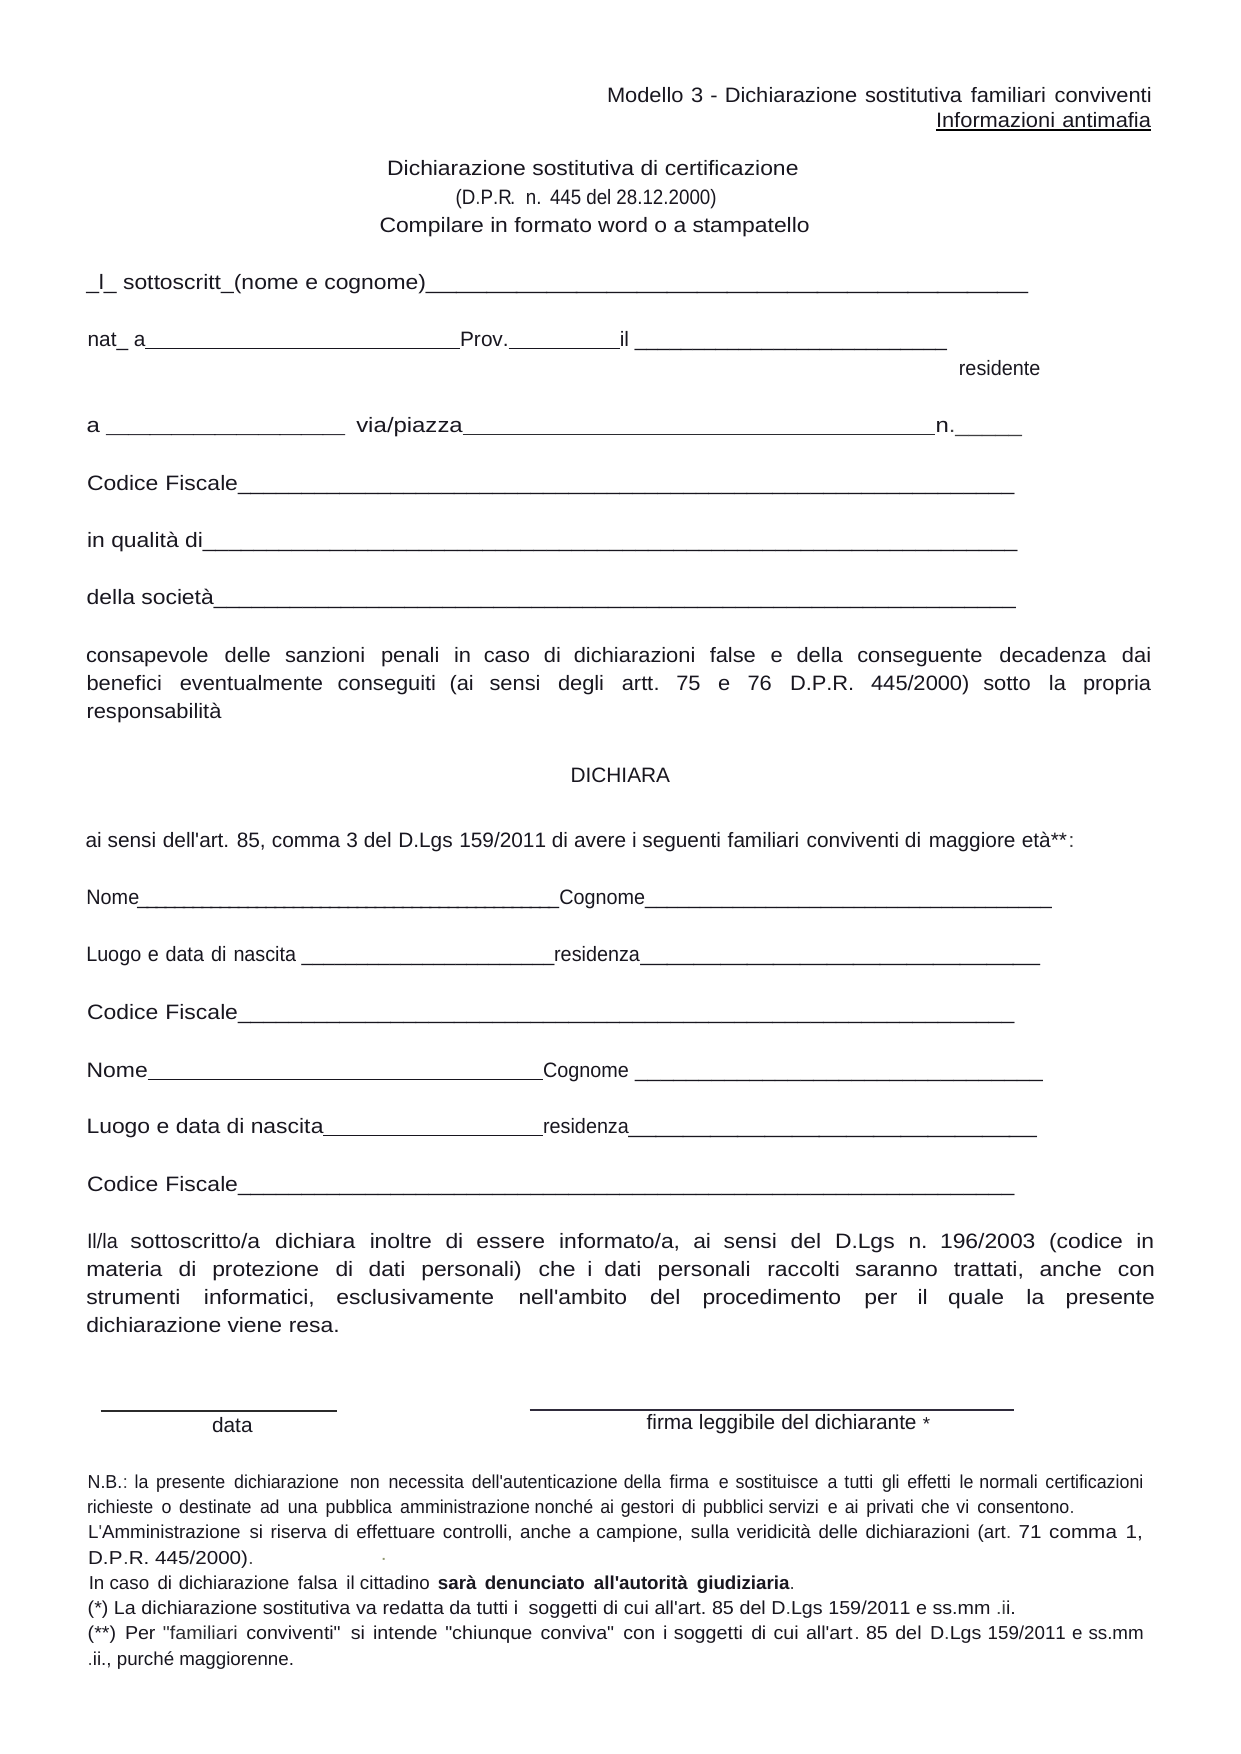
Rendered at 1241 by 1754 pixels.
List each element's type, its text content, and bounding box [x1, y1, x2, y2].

text L'Amministrazione si riserva di effettuare controlli, anche a campione, sulla veridicità delle dichiarazioni (art. 71 comma 1, D.P.R. 445/2000). · [88, 1521, 1143, 1568]
text Modello 3 - Dichiarazione sostitutiva familiari conviventi [75, 83, 1152, 107]
text (D.P.R. n. 445 del 28.12.2000) [385, 184, 1165, 208]
text data firma leggibile del dichiarante * [75, 1410, 1067, 1437]
text nat_ a Prov. il ___________________________ [87, 327, 957, 351]
text Luogo e data di nascita residenza_______________ [86, 1114, 1129, 1138]
text in qualità di________________________________________________________________ [87, 528, 1099, 552]
text della società_______________________________________________________________ [86, 585, 1085, 609]
text In caso di dichiarazione falsa il cittadino sarà denunciato all'autorità giudiziaria. [88, 1572, 1129, 1593]
text Codice Fiscale_____________________________________________________________ [87, 999, 1100, 1023]
text Codice Fiscale_____________________________________________________________ [87, 1171, 1100, 1195]
text Nome______________________________________________Cognome_____________________________________ [86, 885, 1129, 909]
text consapevole delle sanzioni penali in caso di dichiarazioni false e della conseguente decadenza dai benefici eventualmente conseguiti (ai sensi degli artt. 75 e 76 D.P.R. 445/2000) sotto la propria responsabilità [86, 643, 1152, 723]
text Informazioni antimafia [75, 108, 1151, 132]
text (**) Per "familiari conviventi" si intende "chiunque conviva" con i soggetti di cui all'art. 85 del D.Lgs 159/2011 e ss.mm .ii., purché maggiorenne. [87, 1622, 1144, 1669]
text residente [959, 356, 1165, 380]
text ai sensi dell'art. 85, comma 3 del D.Lgs 159/2011 di avere i seguenti familiari conviventi di maggiore età**: [85, 828, 1139, 852]
text (*) La dichiarazione sostitutiva va redatta da tutti i soggetti di cui all'art. 85 del D.Lgs 159/2011 e ss.mm .ii. [87, 1597, 1121, 1618]
text Compilare in formato word o a stampatello [379, 213, 1165, 237]
text a ___________ via/piazza n._____ [86, 413, 1099, 437]
text Dichiarazione sostitutiva di certificazione [387, 156, 1165, 180]
text Il/la sottoscritto/a dichiara inoltre di essere informato/a, ai sensi del D.Lgs n. 196/2003 (codice in materia di protezione di dati personali) che i dati personali raccolti saranno trattati, anche con strumenti informatici, esclusivamente nell'ambito del procedimento per il quale la presente dichiarazione viene resa. [86, 1229, 1155, 1337]
text Nome Cognome ________________________________ [86, 1058, 1129, 1082]
text N.B.: la presente dichiarazione non necessita dell'autenticazione della firma e sostituisce a tutti gli effetti le normali certificazioni richieste o destinate ad una pubblica amministrazione nonché ai gestori di pubblici servizi e ai privati che vi consentono. [87, 1471, 1144, 1518]
text Luogo e data di nascita _______________________residenza_______________ [86, 942, 1129, 966]
text DICHIARA [75, 763, 1165, 787]
text _l_ sottoscritt_(nome e cognome)____________________ [86, 270, 1165, 294]
text Codice Fiscale_____________________________________________________________ [87, 471, 1100, 494]
